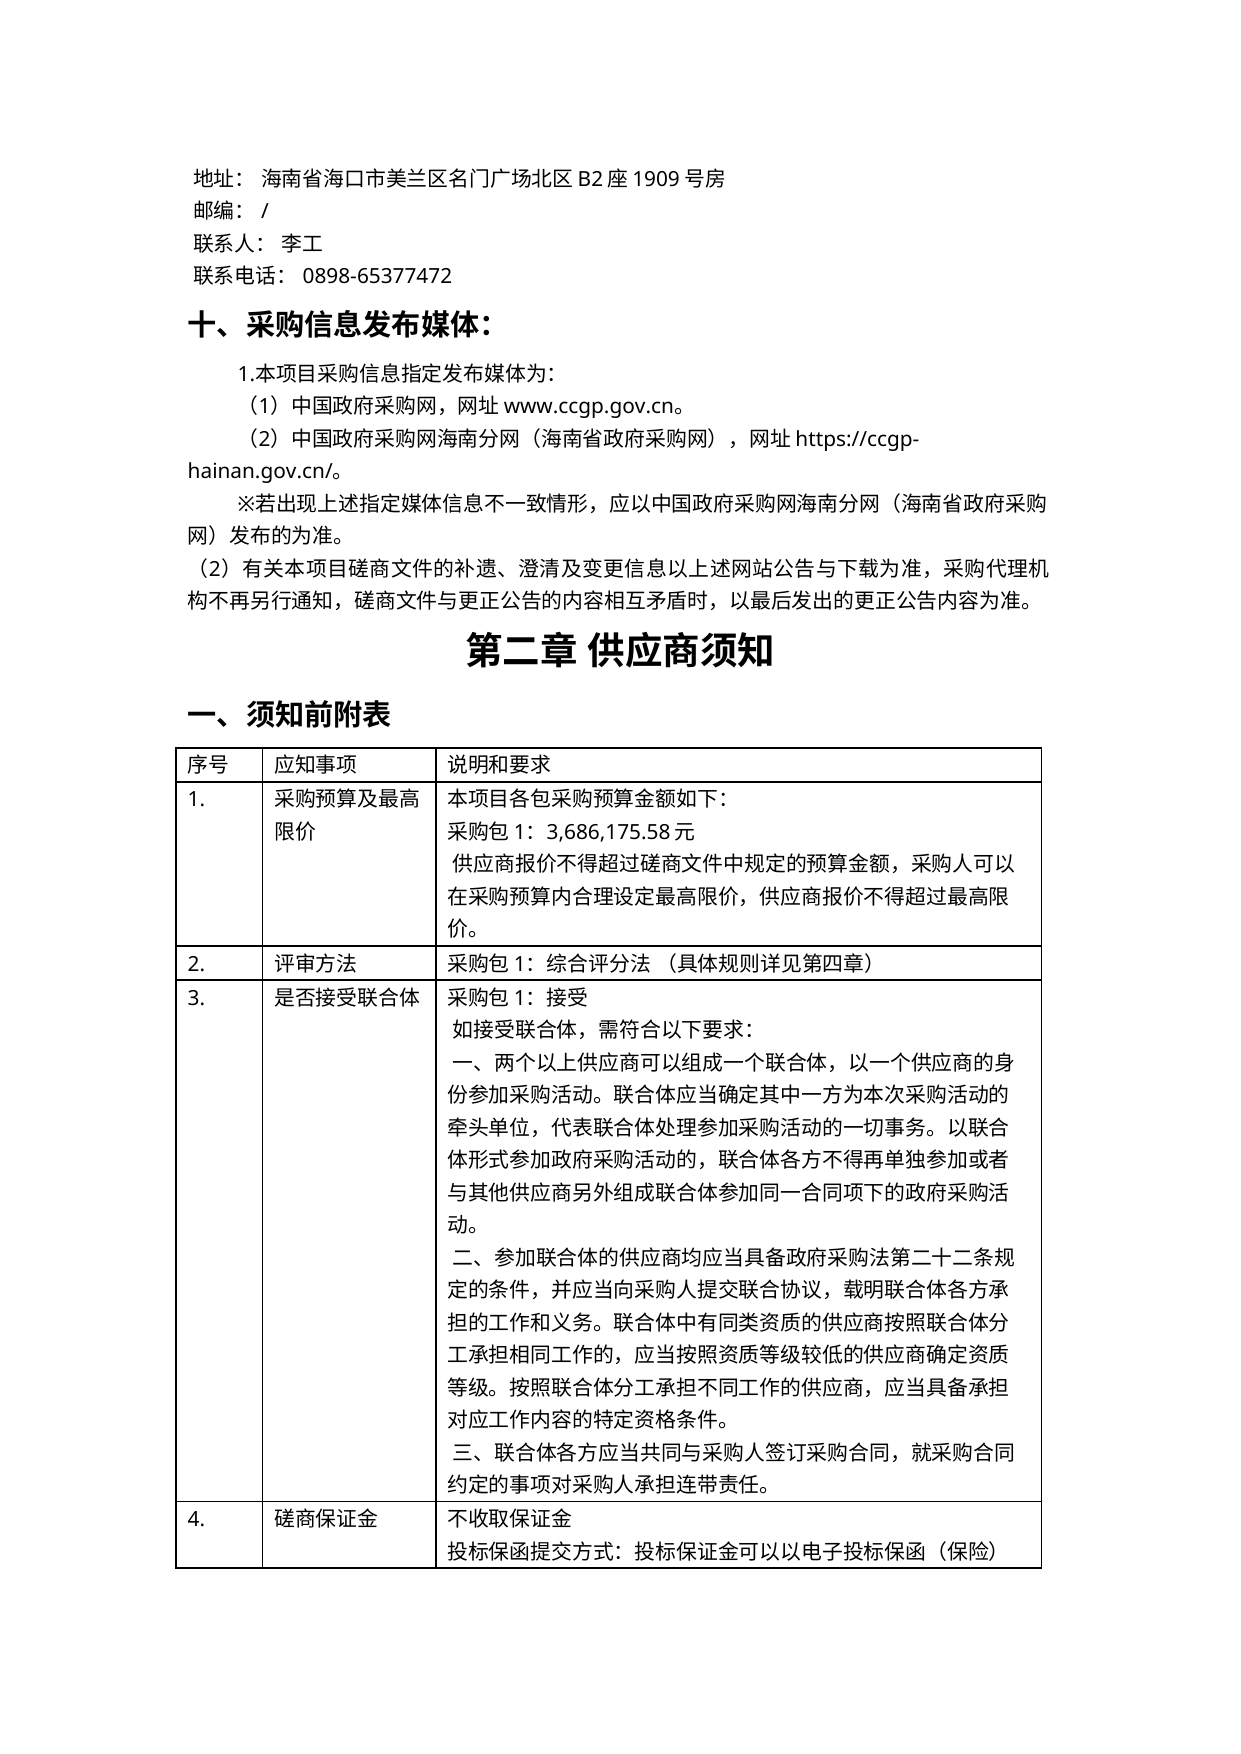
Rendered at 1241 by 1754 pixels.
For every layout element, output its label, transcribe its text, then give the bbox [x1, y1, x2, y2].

text 联系人： 李工 [187, 227, 1053, 259]
table_cell 3. [177, 981, 262, 1501]
table_cell 1. [177, 783, 262, 945]
text ※若出现上述指定媒体信息不一致情形，应以中国政府采购网海南分网（海南省政府采购网）发布的为准。 [187, 487, 1053, 552]
table_header 序号 [177, 749, 262, 781]
table_header 说明和要求 [437, 749, 1041, 781]
text 第二章 供应商须知 [187, 617, 1053, 682]
text 十、采购信息发布媒体： [187, 292, 1053, 357]
text （2）中国政府采购网海南分网（海南省政府采购网），网址https://ccgp-hainan.gov.cn/。 [187, 422, 1053, 487]
table_cell 评审方法 [263, 947, 435, 979]
table_cell 是否接受联合体 [263, 981, 435, 1501]
table_cell 采购包1：综合评分法 （具体规则详见第四章） [437, 947, 1041, 979]
table_cell 4. [177, 1502, 262, 1567]
table_cell 2. [177, 947, 262, 979]
table_cell 磋商保证金 [263, 1502, 435, 1567]
text （1）中国政府采购网，网址www.ccgp.gov.cn。 [187, 389, 1053, 422]
text （2）有关本项目磋商文件的补遗、澄清及变更信息以上述网站公告与下载为准，采购代理机构不再另行通知，磋商文件与更正公告的内容相互矛盾时，以最后发出的更正公告内容为准。 [187, 552, 1053, 617]
table_cell 本项目各包采购预算金额如下： 采购包1：3,686,175.58元 供应商报价不得超过磋商文件中规定的预算金额，采购人可以在采购预算内合理设定最高限价，供应商报价不得超过最高限价。 [437, 783, 1041, 945]
table_header 应知事项 [263, 749, 435, 781]
text 邮编： / [187, 194, 1053, 227]
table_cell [437, 1502, 1041, 1567]
table_cell 采购预算及最高限价 [263, 783, 435, 945]
text 一、须知前附表 [187, 682, 1053, 747]
text 1.本项目采购信息指定发布媒体为： [187, 357, 1053, 389]
table_cell 采购包1：接受 如接受联合体，需符合以下要求： 一、两个以上供应商可以组成一个联合体，以一个供应商的身份参加采购活动。联合体应当确定其中一方为本次采购活动的牵头单位，代表联合体处理参加采购活动的一切事务。以联合体形式参加政府采购活动的，联合体各方不得再单独参加或者与其他供应商另外组成联合体参加同一合同项下的政府采购活动。 二、参加联合体的供应商均应当具备政府采购法第二十二条规定的条件，并应当向采购人提交联合协议，载明联合体各方承担的工作和义务。联合体中有同类资质的供应商按照联合体分工承担相同工作的，应当按照资质等级较低的供应商确定资质等级。按照联合体分工承担不同工作的供应商，应当具备承担对应工作内容的特定资格条件。 三、联合体各方应当共同与采购人签订采购合同，就采购合同约定的事项对采购人承担连带责任。 [437, 981, 1041, 1501]
text 地址： 海南省海口市美兰区名门广场北区B2座1909号房 [187, 162, 1053, 194]
text 联系电话： 0898-65377472 [187, 259, 1053, 292]
